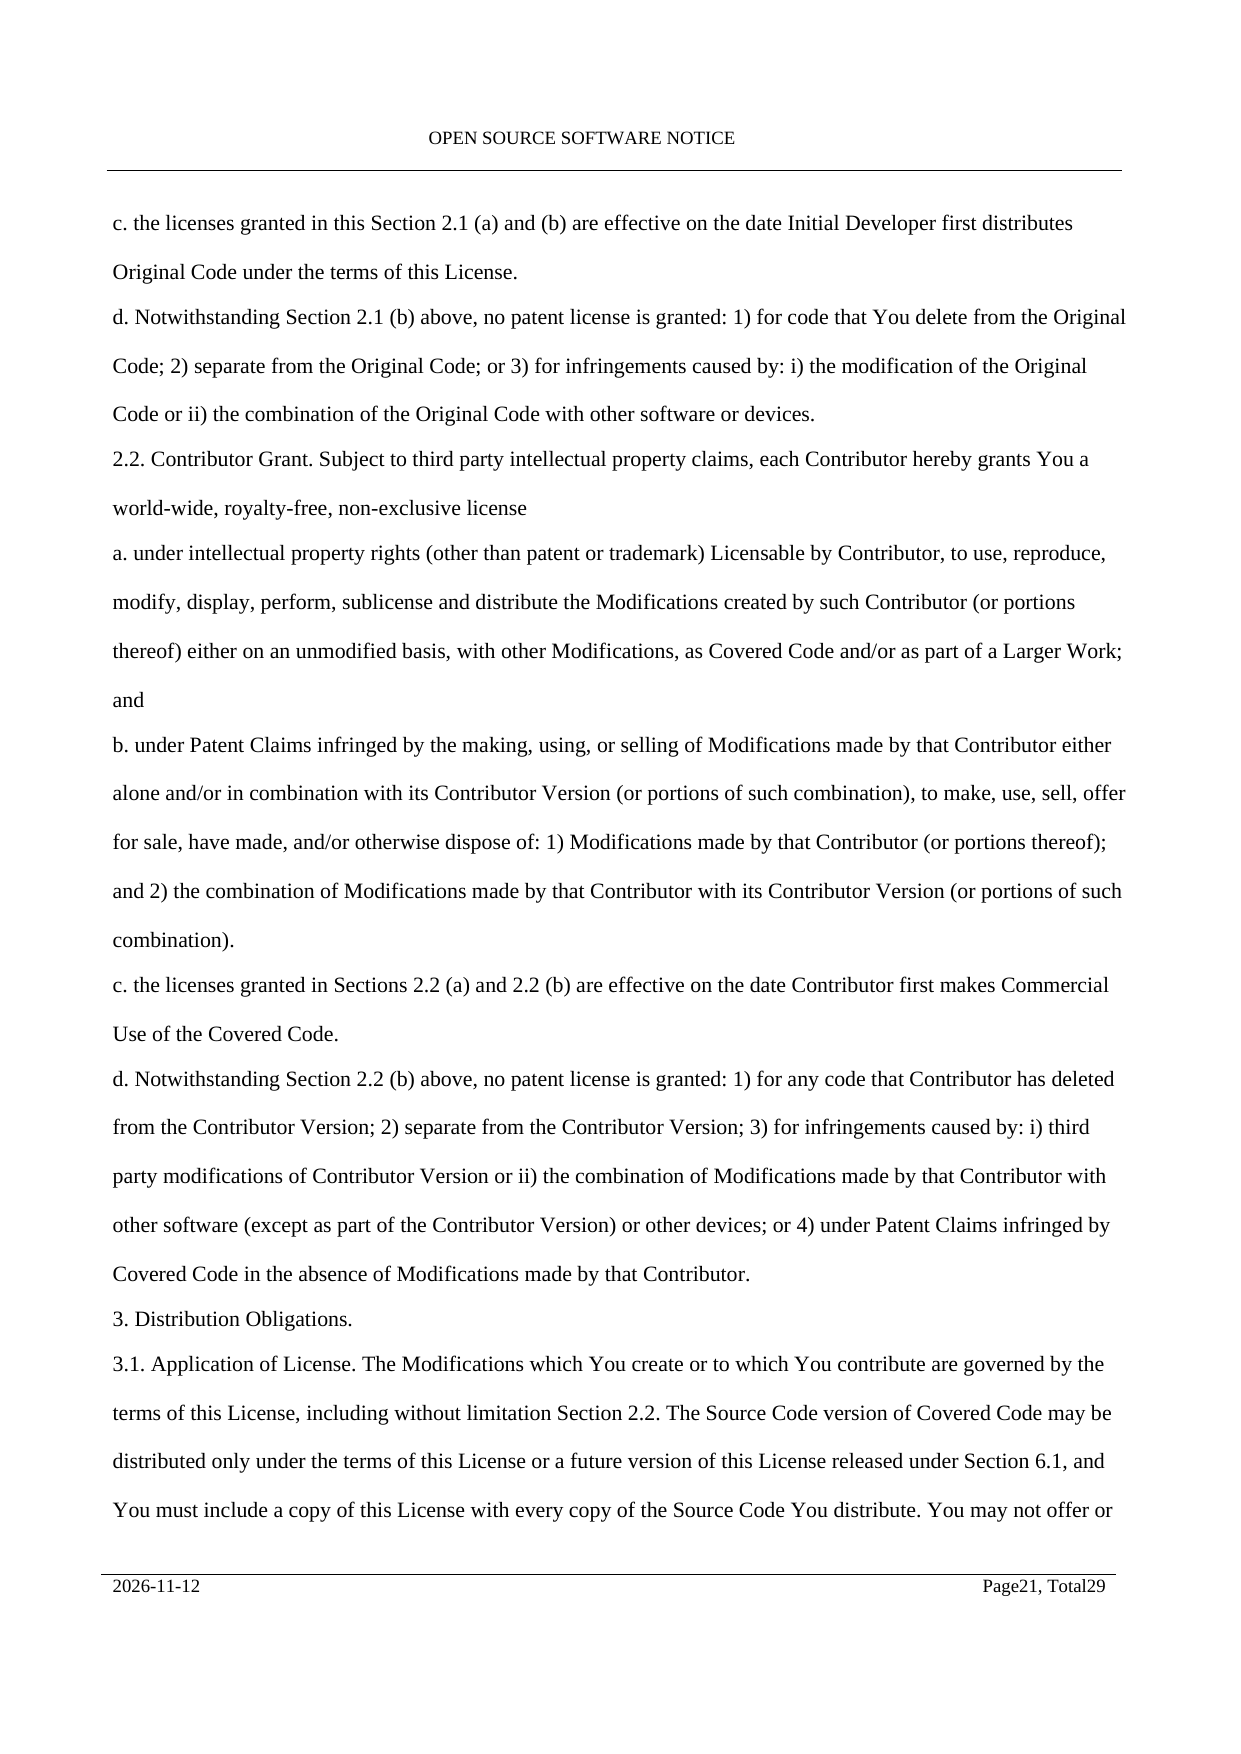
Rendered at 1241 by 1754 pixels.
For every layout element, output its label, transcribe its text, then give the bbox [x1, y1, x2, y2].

text d. Notwithstanding Section 2.2 (b) above, no patent license is granted: 1) for any code that Contributor has deleted from the Contributor Version; 2) separate from the Contributor Version; 3) for infringements caused by: i) third party modifications of Contributor Version or ii) the combination of Modifications made by that Contributor with other software (except as part of the Contributor Version) or other devices; or 4) under Patent Claims infringed by Covered Code in the absence of Modifications made by that Contributor. [112, 1062, 1128, 1289]
text b. under Patent Claims infringed by the making, using, or selling of Modifications made by that Contributor either alone and/or in combination with its Contributor Version (or portions of such combination), to make, use, sell, offer for sale, have made, and/or otherwise dispose of: 1) Modifications made by that Contributor (or portions thereof); and 2) the combination of Modifications made by that Contributor with its Contributor Version (or portions of such combination). [112, 728, 1128, 956]
text c. the licenses granted in Sections 2.2 (a) and 2.2 (b) are effective on the date Contributor first makes Commercial Use of the Covered Code. [112, 968, 1128, 1049]
text a. under intellectual property rights (other than patent or trademark) Licensable by Contributor, to use, reproduce, modify, display, perform, sublicense and distribute the Modifications created by such Contributor (or portions thereof) either on an unmodified basis, with other Modifications, as Covered Code and/or as part of a Larger Work; and [112, 537, 1128, 715]
text 2.2. Contributor Grant. Subject to third party intellectual property claims, each Contributor hereby grants You a world-wide, royalty-free, non-exclusive license [112, 443, 1128, 524]
text d. Notwithstanding Section 2.1 (b) above, no patent license is granted: 1) for code that You delete from the Original Code; 2) separate from the Original Code; or 3) for infringements caused by: i) the modification of the Original Code or ii) the combination of the Original Code with other software or devices. [112, 300, 1128, 430]
text c. the licenses granted in this Section 2.1 (a) and (b) are effective on the date Initial Developer first distributes Original Code under the terms of this License. [112, 206, 1128, 288]
text 3. Distribution Obligations. [112, 1302, 1128, 1334]
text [112, 1347, 1128, 1526]
